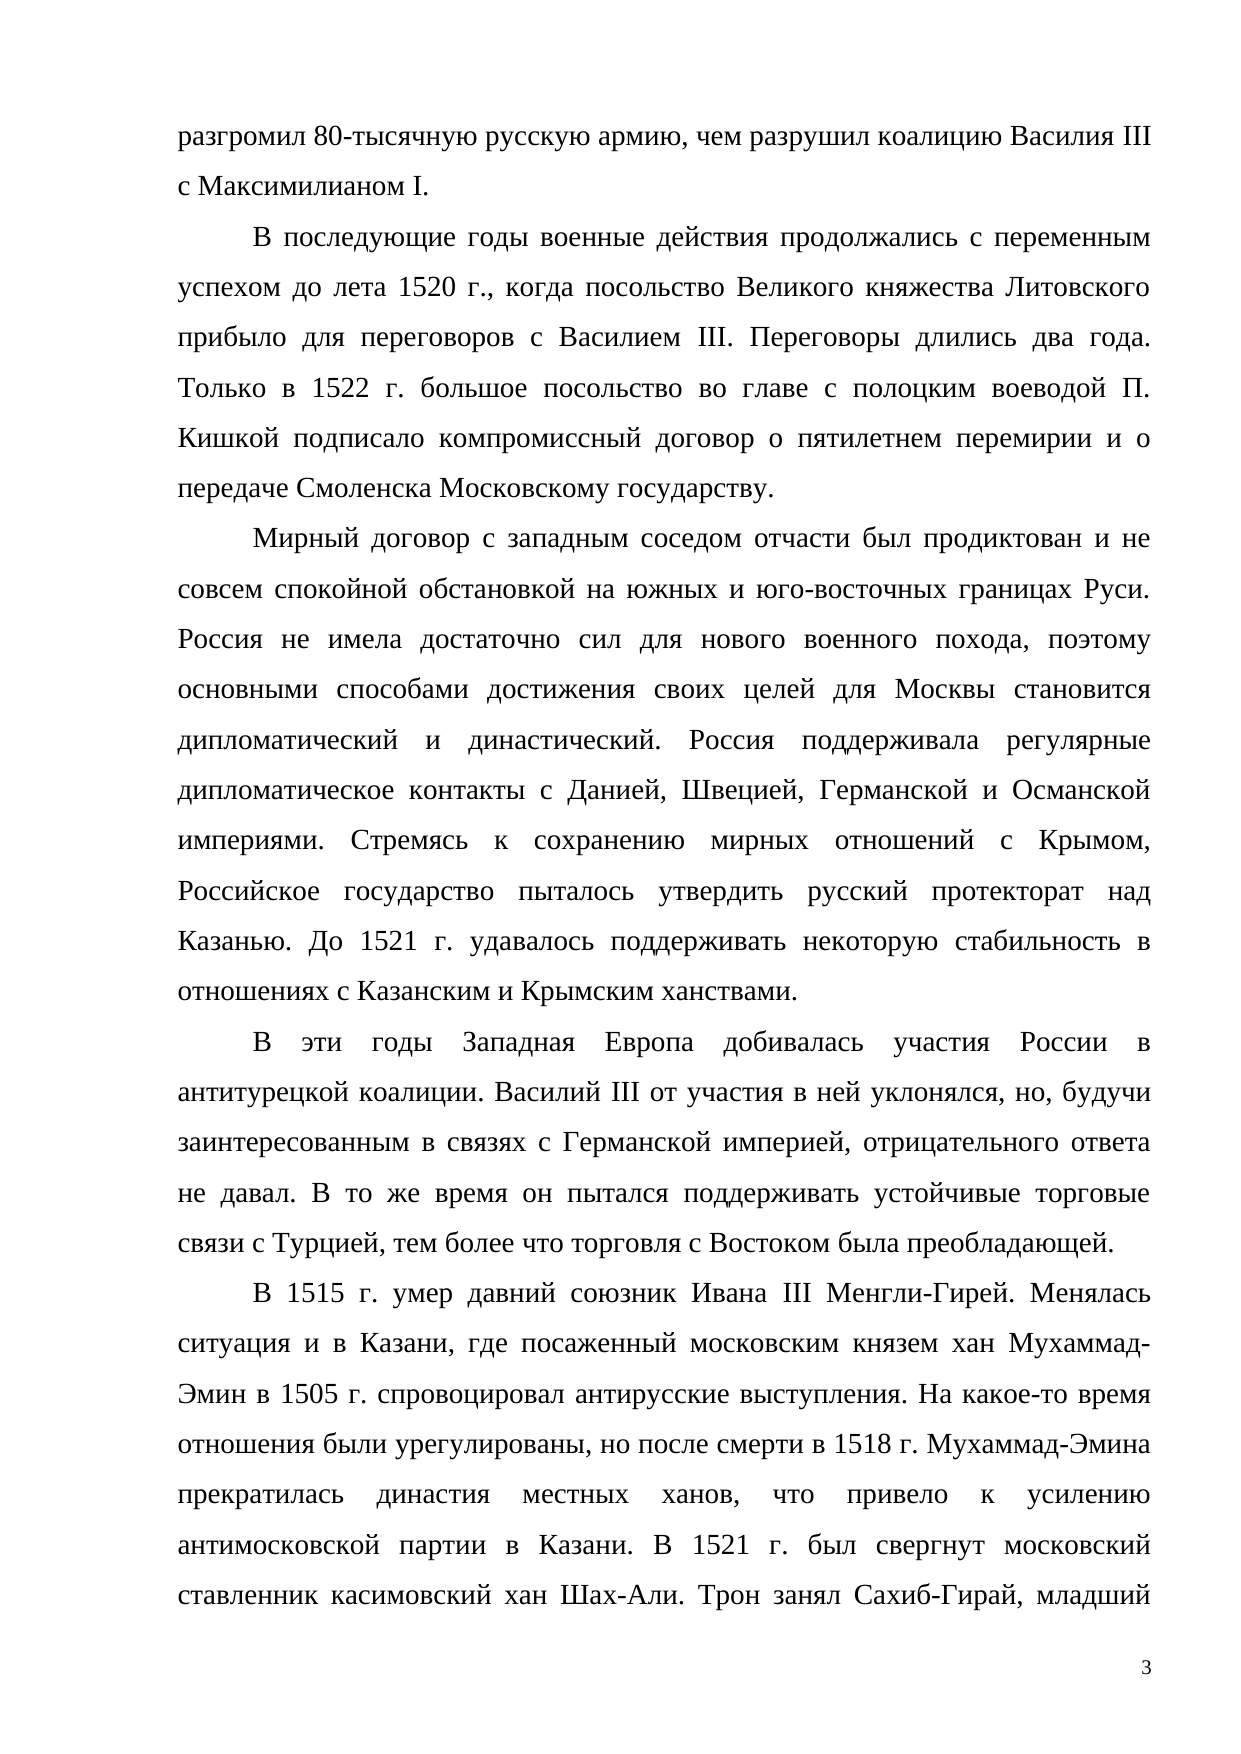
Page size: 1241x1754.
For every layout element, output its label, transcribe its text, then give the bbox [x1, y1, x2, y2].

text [177, 1275, 1152, 1611]
text В последующие годы военные действия продолжались с переменным успехом до лета ., когда посольство Великого княжества Литовского прибыло для переговоров с Василием III. Переговоры длились два года. Только в . большое посольство во главе с полоцким воеводой П. Кишкой подписало компромиссный договор о пятилетнем перемирии и о передаче Смоленска Московскому государству. [177, 219, 1152, 504]
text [177, 118, 1152, 202]
text Мирный договор с западным соседом отчасти был продиктован и не совсем спокойной обстановкой на южных и юго-восточных границах Руси. Россия не имела достаточно сил для нового военного похода, поэтому основными способами достижения своих целей для Москвы становится дипломатический и династический. Россия поддерживала регулярные дипломатическое контакты с Данией, Швецией, Германской и Османской империями. Стремясь к сохранению мирных отношений с Крымом, Российское государство пыталось утвердить русский протекторат над Казанью. До . удавалось поддерживать некоторую стабильность в отношениях с Казанским и Крымским ханствами. [177, 521, 1152, 1007]
text В эти годы Западная Европа добивалась участия России в антитурецкой коалиции. Василий III от участия в ней уклонялся, но, будучи заинтересованным в связях с Германской империей, отрицательного ответа не давал. В то же время он пытался поддерживать устойчивые торговые связи с Турцией, тем более что торговля с Востоком была преобладающей. [177, 1024, 1152, 1258]
